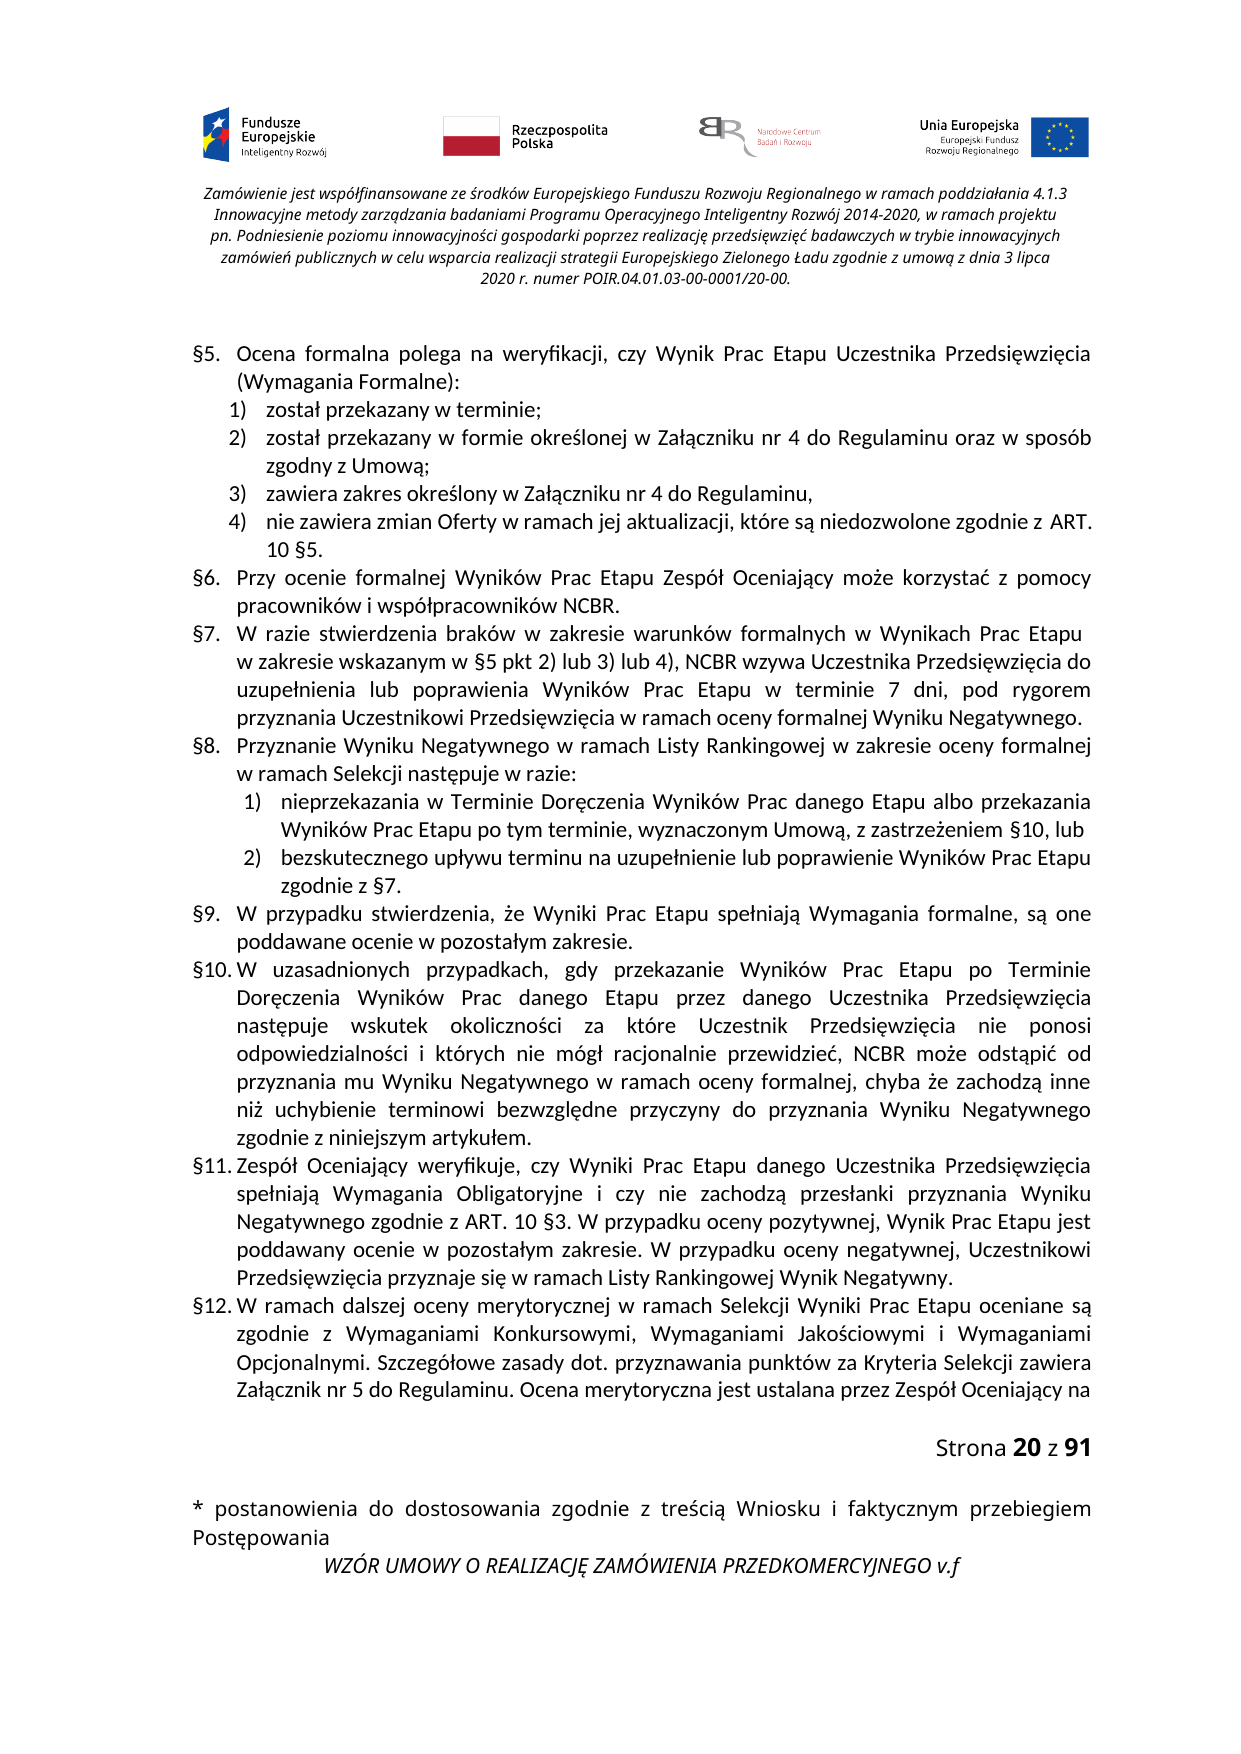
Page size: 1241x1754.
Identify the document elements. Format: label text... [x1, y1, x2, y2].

picture [203, 107, 1089, 162]
list nie zawiera zmian Oferty w ramach jej aktualizacji, które są niedozwolone zgodnie z ART. 10 §5. [228, 507, 1093, 563]
list bezskutecznego upływu terminu na uzupełnienie lub poprawienie Wyników Prac Etapu zgodnie z §7. [243, 843, 1093, 899]
list Ocena formalna polega na weryfikacji, czy Wynik Prac Etapu Uczestnika Przedsięwzięcia (Wymagania Formalne): [192, 339, 1093, 395]
list został przekazany w formie określonej w Załączniku nr 4 do Regulaminu oraz w sposób zgodny z Umową; [228, 423, 1093, 479]
list został przekazany w terminie; [228, 395, 1093, 423]
list zawiera zakres określony w Załączniku nr 4 do Regulaminu, [228, 479, 1093, 507]
list nieprzekazania w Terminie Doręczenia Wyników Prac danego Etapu albo przekazania Wyników Prac Etapu po tym terminie, wyznaczonym Umową, z zastrzeżeniem §10, lub [243, 787, 1093, 843]
list Przyznanie Wyniku Negatywnego w ramach Listy Rankingowej w zakresie oceny formalnej w ramach Selekcji następuje w razie: [192, 731, 1093, 787]
list W przypadku stwierdzenia, że Wyniki Prac Etapu spełniają Wymagania formalne, są one poddawane ocenie w pozostałym zakresie. [192, 899, 1093, 955]
list W razie stwierdzenia braków w zakresie warunków formalnych w Wynikach Prac Etapu w zakresie wskazanym w §5 pkt 2) lub 3) lub 4), NCBR wzywa Uczestnika Przedsięwzięcia do uzupełnienia lub poprawienia Wyników Prac Etapu w terminie 7 dni, pod rygorem przyznania Uczestnikowi Przedsięwzięcia w ramach oceny formalnej Wyniku Negatywnego. [192, 619, 1093, 731]
list Zespół Oceniający weryfikuje, czy Wyniki Prac Etapu danego Uczestnika Przedsięwzięcia spełniają Wymagania Obligatoryjne i czy nie zachodzą przesłanki przyznania Wyniku Negatywnego zgodnie z ART. 10 §3. W przypadku oceny pozytywnej, Wynik Prac Etapu jest poddawany ocenie w pozostałym zakresie. W przypadku oceny negatywnej, Uczestnikowi Przedsięwzięcia przyznaje się w ramach Listy Rankingowej Wynik Negatywny. [192, 1151, 1093, 1292]
list Przy ocenie formalnej Wyników Prac Etapu Zespół Oceniający może korzystać z pomocy pracowników i współpracowników NCBR. [192, 563, 1093, 619]
list W uzasadnionych przypadkach, gdy przekazanie Wyników Prac Etapu po Terminie Doręczenia Wyników Prac danego Etapu przez danego Uczestnika Przedsięwzięcia następuje wskutek okoliczności za które Uczestnik Przedsięwzięcia nie ponosi odpowiedzialności i których nie mógł racjonalnie przewidzieć, NCBR może odstąpić od przyznania mu Wyniku Negatywnego w ramach oceny formalnej, chyba że zachodzą inne niż uchybienie terminowi bezwzględne przyczyny do przyznania Wyniku Negatywnego zgodnie z niniejszym artykułem. [192, 955, 1093, 1151]
